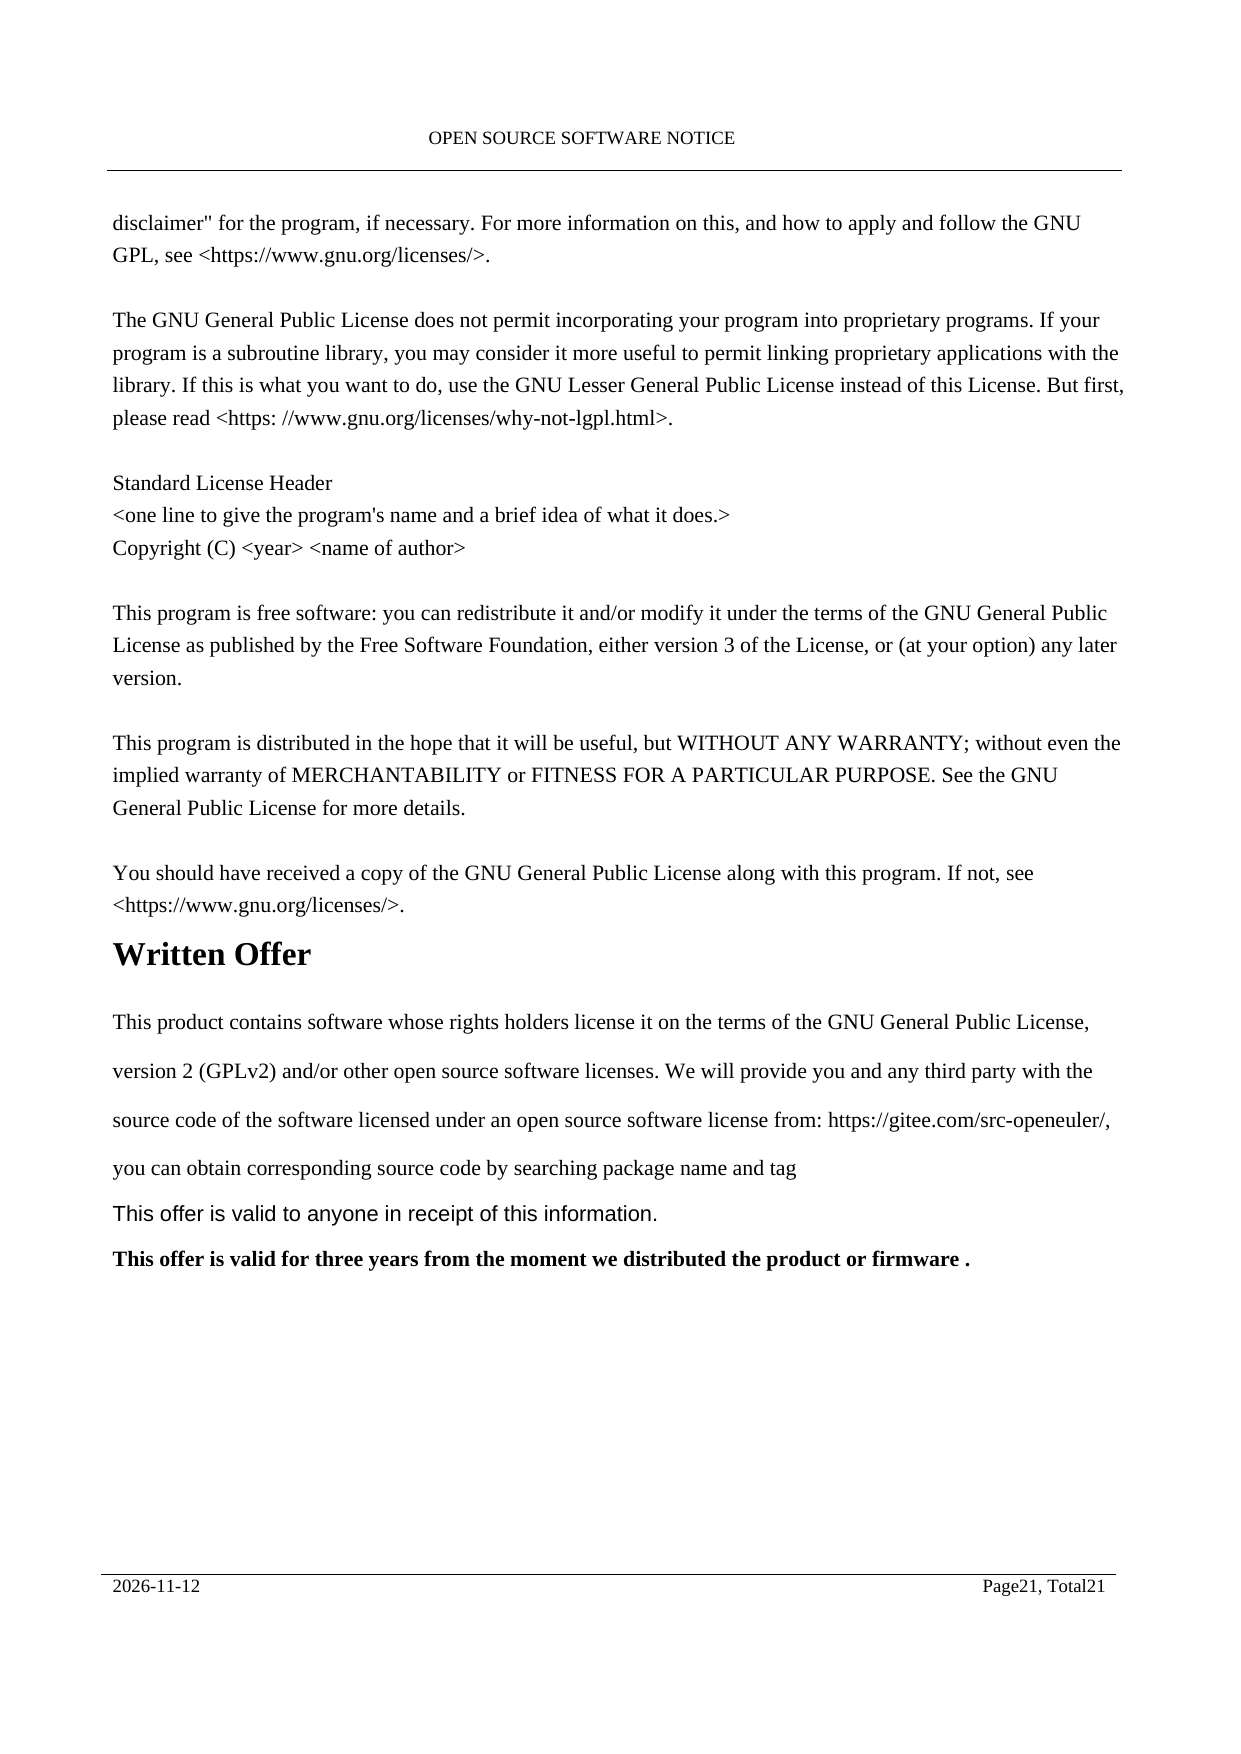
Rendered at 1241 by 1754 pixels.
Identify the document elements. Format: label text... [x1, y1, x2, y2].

text This offer is valid for three years from the moment we distributed the product or firmware . [112, 1242, 1128, 1274]
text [112, 206, 1128, 271]
text Written Offer [112, 921, 1128, 986]
text The GNU General Public License does not permit incorporating your program into proprietary programs. If your program is a subroutine library, you may consider it more useful to permit linking proprietary applications with the library. If this is what you want to do, use the GNU Lesser General Public License instead of this License. But first, please read <https: //www.gnu.org/licenses/why-not-lgpl.html>. [112, 304, 1128, 434]
text You should have received a copy of the GNU General Public License along with this program. If not, see <https://www.gnu.org/licenses/>. [112, 856, 1128, 921]
text This program is free software: you can redistribute it and/or modify it under the terms of the GNU General Public License as published by the Free Software Foundation, either version 3 of the License, or (at your option) any later version. [112, 596, 1128, 694]
text This offer is valid to anyone in receipt of this information. [112, 1197, 1128, 1229]
text <one line to give the program's name and a brief idea of what it does.> [112, 499, 1128, 531]
text This product contains software whose rights holders license it on the terms of the GNU General Public License, version 2 (GPLv2) and/or other open source software licenses. We will provide you and any third party with the source code of the software licensed under an open source software license from: https://gitee.com/src-openeuler/, you can obtain corresponding source code by searching package name and tag [112, 1006, 1128, 1184]
text Standard License Header [112, 466, 1128, 499]
text This program is distributed in the hope that it will be useful, but WITHOUT ANY WARRANTY; without even the implied warranty of MERCHANTABILITY or FITNESS FOR A PARTICULAR PURPOSE. See the GNU General Public License for more details. [112, 726, 1128, 824]
text Copyright (C) <year> <name of author> [112, 531, 1128, 564]
